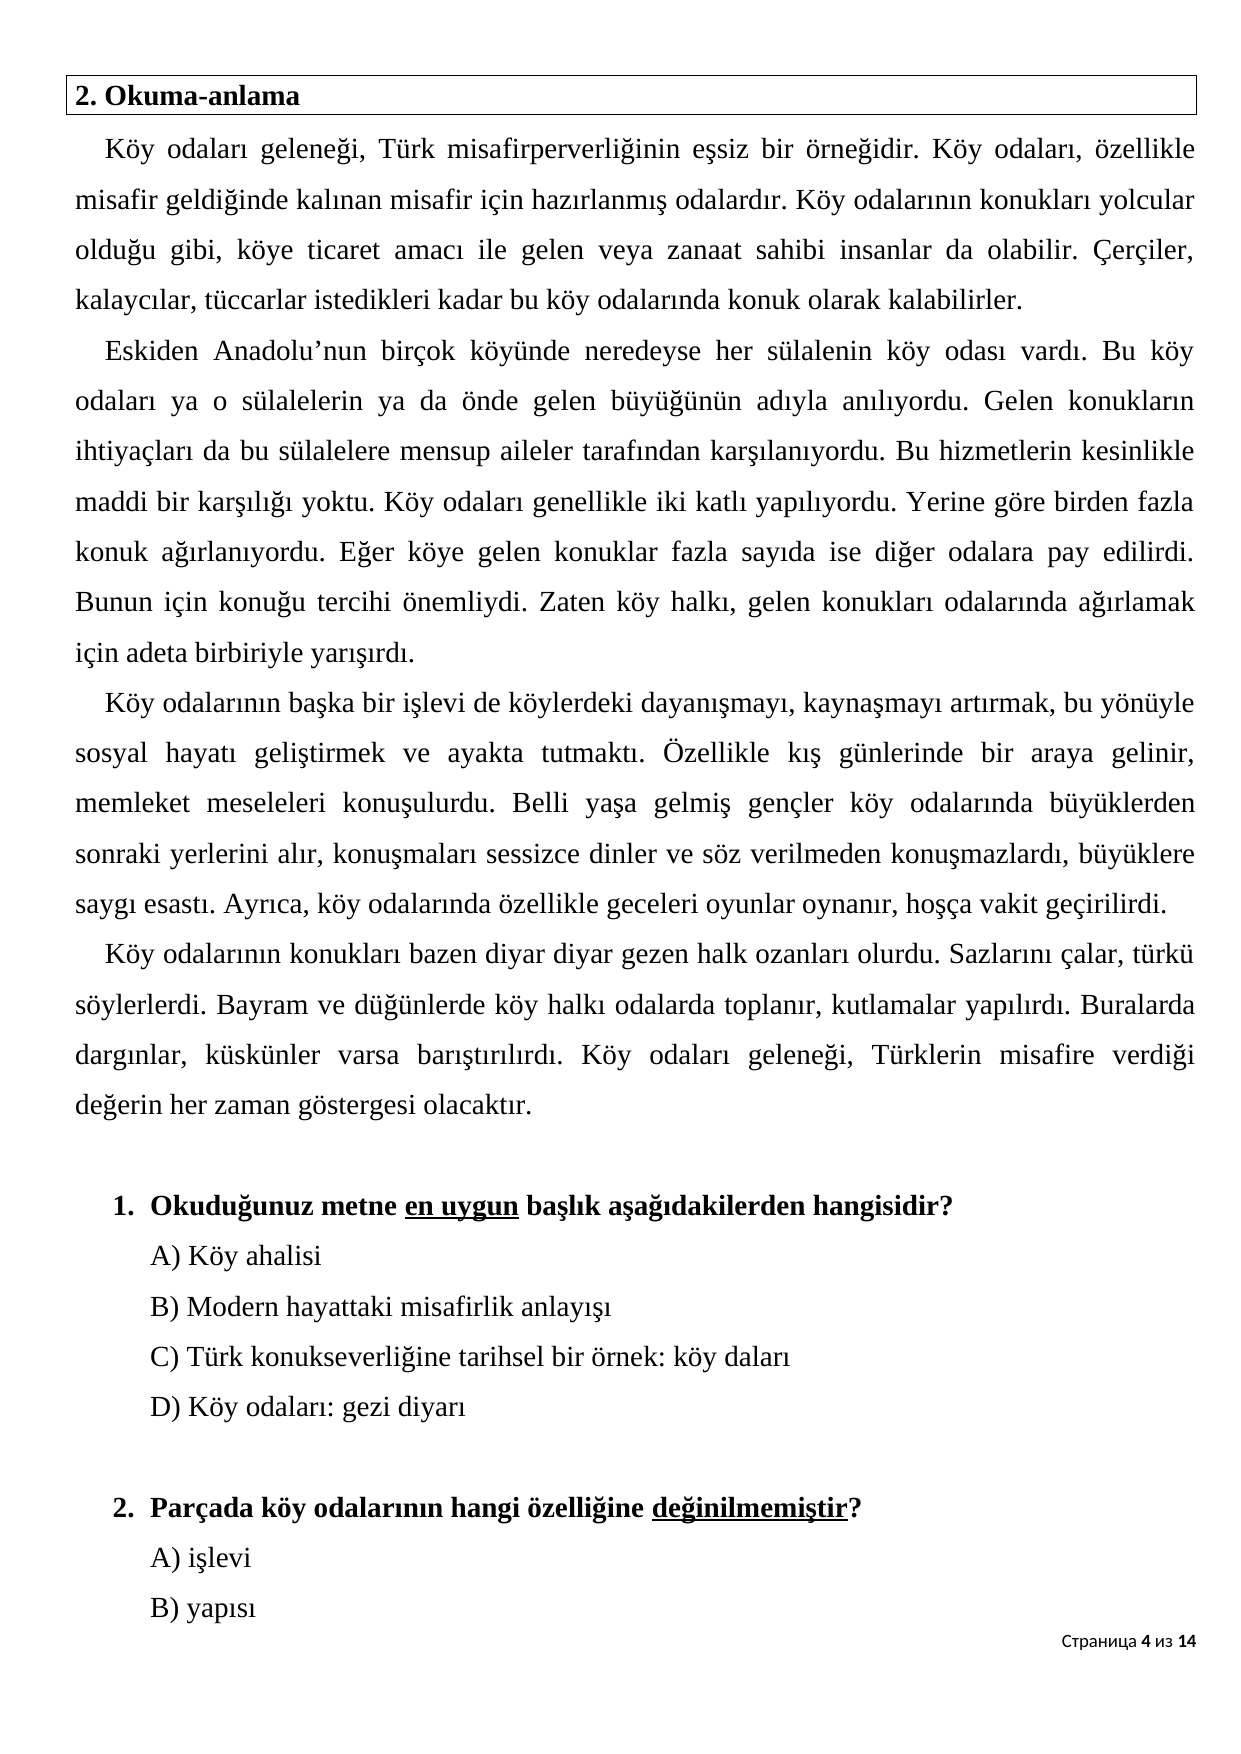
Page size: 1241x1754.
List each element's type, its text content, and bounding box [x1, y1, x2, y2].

list D) Köy odaları: gezi diyarı [150, 1389, 1196, 1423]
list B) Modern hayattaki misafirlik anlayışı [150, 1289, 1196, 1322]
text Köy odaları geleneği, Türk misafirperverliğinin eşsiz bir örneğidir. Köy odaları, özellikle misafir geldiğinde kalınan misafir için hazırlanmış odalardır. Köy odalarının konukları yolcular olduğu gibi, köye ticaret amacı ile gelen veya zanaat sahibi insanlar da olabilir. Çerçiler, kalaycılar, tüccarlar istedikleri kadar bu köy odalarında konuk olarak kalabilirler. [75, 132, 1196, 316]
list A) Köy ahalisi [150, 1238, 1196, 1272]
text Köy odalarının başka bir işlevi de köylerdeki dayanışmayı, kaynaşmayı artırmak, bu yönüyle sosyal hayatı geliştirmek ve ayakta tutmaktı. Özellikle kış günlerinde bir araya gelinir, memleket meseleleri konuşulurdu. Belli yaşa gelmiş gençler köy odalarında büyüklerden sonraki yerlerini alır, konuşmaları sessizce dinler ve söz verilmeden konuşmazlardı, büyüklere saygı esastı. Ayrıca, köy odalarında özellikle geceleri oyunlar oynanır, hoşça vakit geçirilirdi. [75, 685, 1196, 920]
list Okuduğunuz metne en uygun başlık aşağıdakilerden hangisidir? [112, 1188, 1196, 1222]
text 2. Okuma-anlama [67, 76, 1196, 114]
list B) yapısı [150, 1591, 1196, 1624]
list Parçada köy odalarının hangi özelliğine değinilmemiştir? [112, 1490, 1196, 1523]
list C) Türk konukseverliğine tarihsel bir örnek: köy daları [150, 1339, 1196, 1373]
text Eskiden Anadolu’nun birçok köyünde neredeyse her sülalenin köy odası vardı. Bu köy odaları ya o sülalelerin ya da önde gelen büyüğünün adıyla anılıyordu. Gelen konukların ihtiyaçları da bu sülalelere mensup aileler tarafından karşılanıyordu. Bu hizmetlerin kesinlikle maddi bir karşılığı yoktu. Köy odaları genellikle iki katlı yapılıyordu. Yerine göre birden fazla konuk ağırlanıyordu. Eğer köye gelen konuklar fazla sayıda ise diğer odalara pay edilirdi. Bunun için konuğu tercihi önemliydi. Zaten köy halkı, gelen konukları odalarında ağırlamak için adeta birbiriyle yarışırdı. [75, 333, 1196, 668]
text Köy odalarının konukları bazen diyar diyar gezen halk ozanları olurdu. Sazlarını çalar, türkü söylerlerdi. Bayram ve düğünlerde köy halkı odalarda toplanır, kutlamalar yapılırdı. Buralarda dargınlar, küskünler varsa barıştırılırdı. Köy odaları geleneği, Türklerin misafire verdiği değerin her zaman göstergesi olacaktır. [75, 937, 1196, 1121]
list A) işlevi [150, 1540, 1196, 1574]
